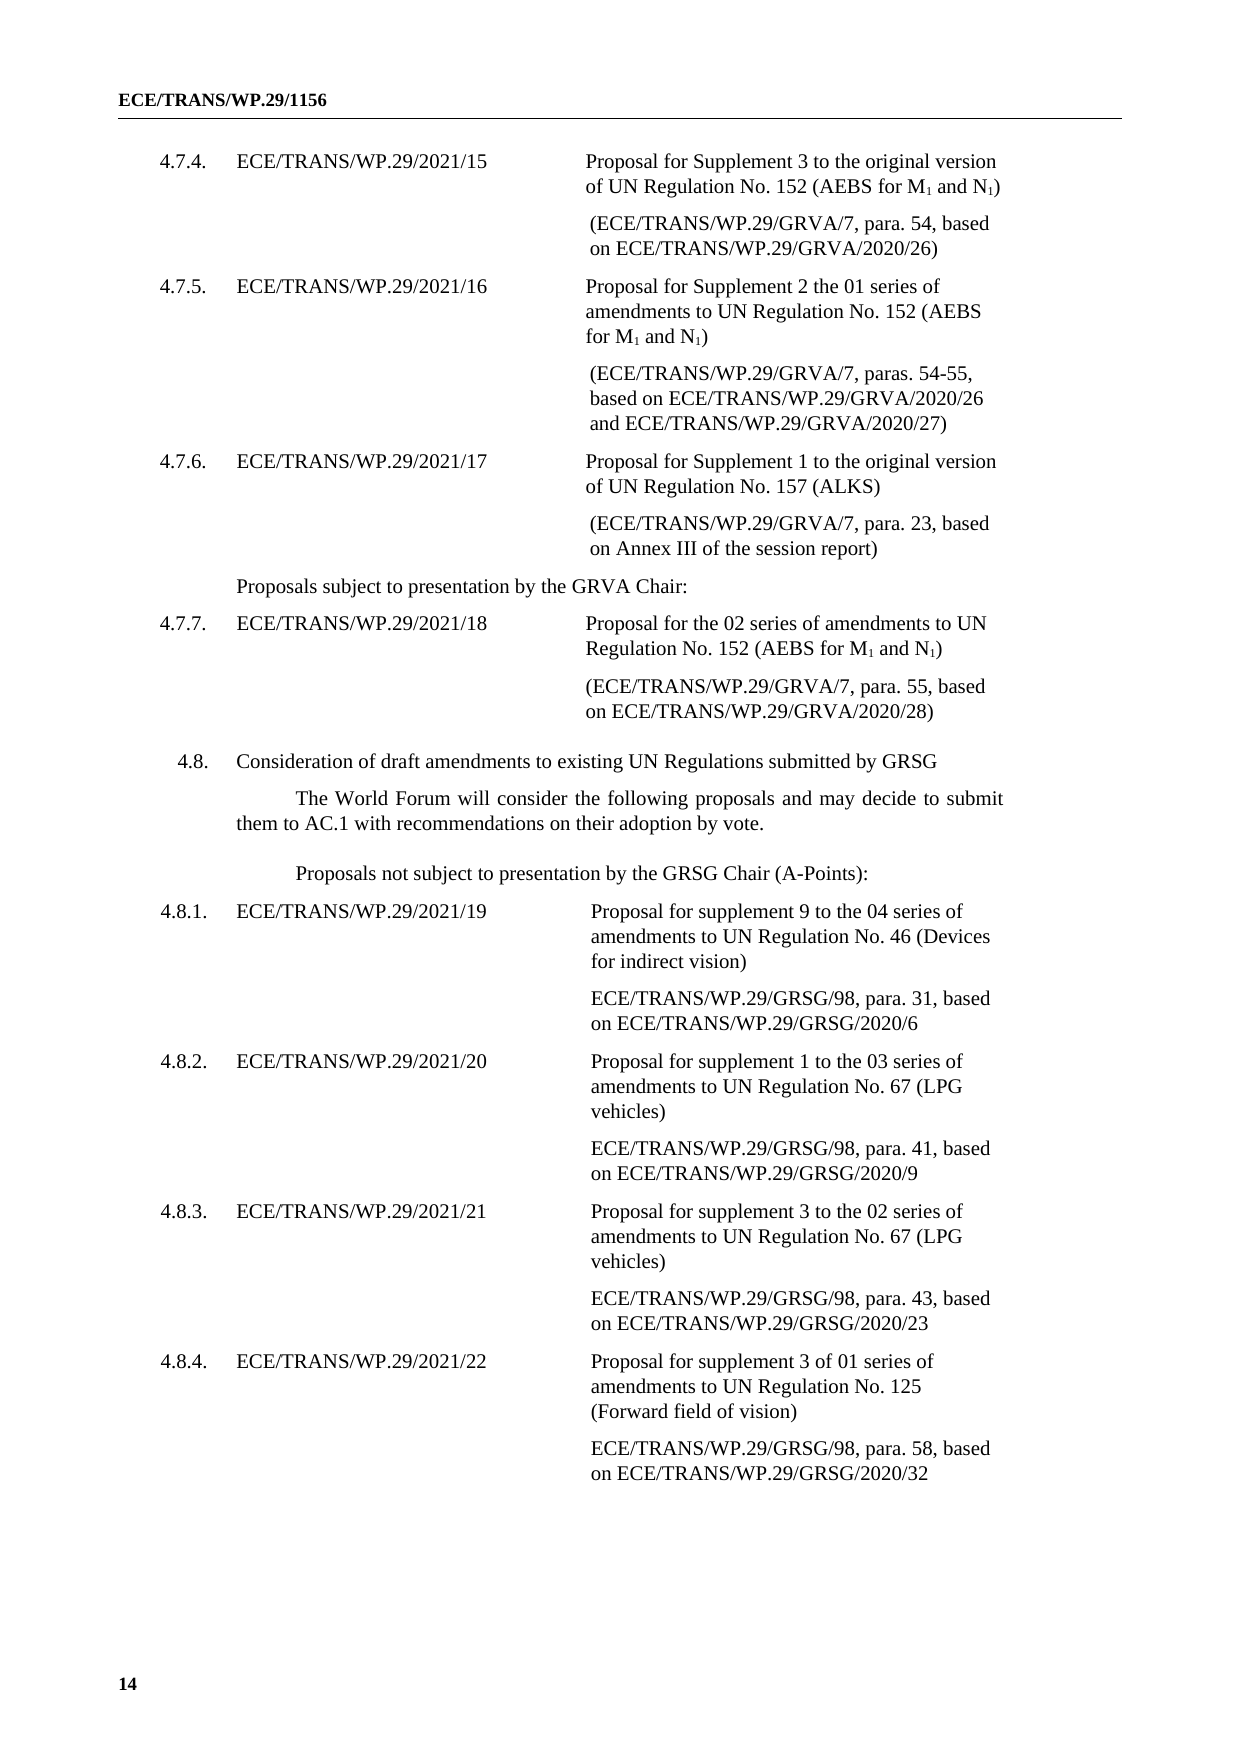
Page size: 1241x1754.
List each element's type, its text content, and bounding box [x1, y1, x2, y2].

table_cell Proposal for supplement 3 of 01 series of amendments to UN Regulation No. 125 (Forward field of vision) ECE/TRANS/WP.29/GRSG/98, para. 58, based on ECE/TRANS/WP.29/GRSG/2020/32 [591, 1348, 1004, 1485]
table_cell ECE/TRANS/WP.29/2021/15 [222, 148, 585, 273]
table_cell 4.8.2. [118, 1048, 222, 1198]
table_cell 4.8.3. [118, 1198, 222, 1348]
table_cell Proposal for Supplement 1 to the original version of UN Regulation No. 157 (ALKS) (ECE/TRANS/WP.29/GRVA/7, para. 23, based on Annex III of the session report) [585, 448, 1003, 573]
text 4.8. Consideration of draft amendments to existing UN Regulations submitted by GRSG [118, 748, 1004, 773]
table_cell 4.8.4. [118, 1348, 222, 1485]
table_cell Proposals subject to presentation by the GRVA Chair: [118, 573, 1003, 610]
table_cell ECE/TRANS/WP.29/2021/21 [222, 1198, 591, 1348]
table_cell Proposal for the 02 series of amendments to UN Regulation No. 152 (AEBS for M1 and N1) (ECE/TRANS/WP.29/GRVA/7, para. 55, based on ECE/TRANS/WP.29/GRVA/2020/28) [585, 610, 1003, 735]
table_cell Proposal for supplement 3 to the 02 series of amendments to UN Regulation No. 67 (LPG vehicles) ECE/TRANS/WP.29/GRSG/98, para. 43, based on ECE/TRANS/WP.29/GRSG/2020/23 [591, 1198, 1004, 1348]
table_header ECE/TRANS/WP.29/2021/19 [222, 898, 591, 1048]
table_cell Proposal for Supplement 2 the 01 series of amendments to UN Regulation No. 152 (AEBS for M1 and N1) (ECE/TRANS/WP.29/GRVA/7, paras. 54-55, based on ECE/TRANS/WP.29/GRVA/2020/26 and ECE/TRANS/WP.29/GRVA/2020/27) [585, 273, 1003, 448]
table_cell ECE/TRANS/WP.29/2021/16 [222, 273, 585, 448]
table_header 4.8.1. [118, 898, 222, 1048]
table_cell 4.7.5. [118, 273, 222, 448]
table_cell Proposal for supplement 1 to the 03 series of amendments to UN Regulation No. 67 (LPG vehicles) ECE/TRANS/WP.29/GRSG/98, para. 41, based on ECE/TRANS/WP.29/GRSG/2020/9 [591, 1048, 1004, 1198]
text Proposals not subject to presentation by the GRSG Chair (A-Points): [236, 860, 1004, 885]
text The World Forum will consider the following proposals and may decide to submit them to AC.1 with recommendations on their adoption by vote. [236, 785, 1004, 835]
table_cell ECE/TRANS/WP.29/2021/22 [222, 1348, 591, 1485]
table_cell 4.7.6. [118, 448, 222, 573]
table_header Proposal for supplement 9 to the 04 series of amendments to UN Regulation No. 46 (Devices for indirect vision) ECE/TRANS/WP.29/GRSG/98, para. 31, based on ECE/TRANS/WP.29/GRSG/2020/6 [591, 898, 1004, 1048]
table_cell ECE/TRANS/WP.29/2021/20 [222, 1048, 591, 1198]
table_cell Proposal for Supplement 3 to the original version of UN Regulation No. 152 (AEBS for M1 and N1) (ECE/TRANS/WP.29/GRVA/7, para. 54, based on ECE/TRANS/WP.29/GRVA/2020/26) [585, 148, 1003, 273]
table_cell 4.7.7. [118, 610, 222, 735]
table_cell ECE/TRANS/WP.29/2021/17 [222, 448, 585, 573]
table_cell 4.7.4. [118, 148, 222, 273]
table_cell ECE/TRANS/WP.29/2021/18 [222, 610, 585, 735]
